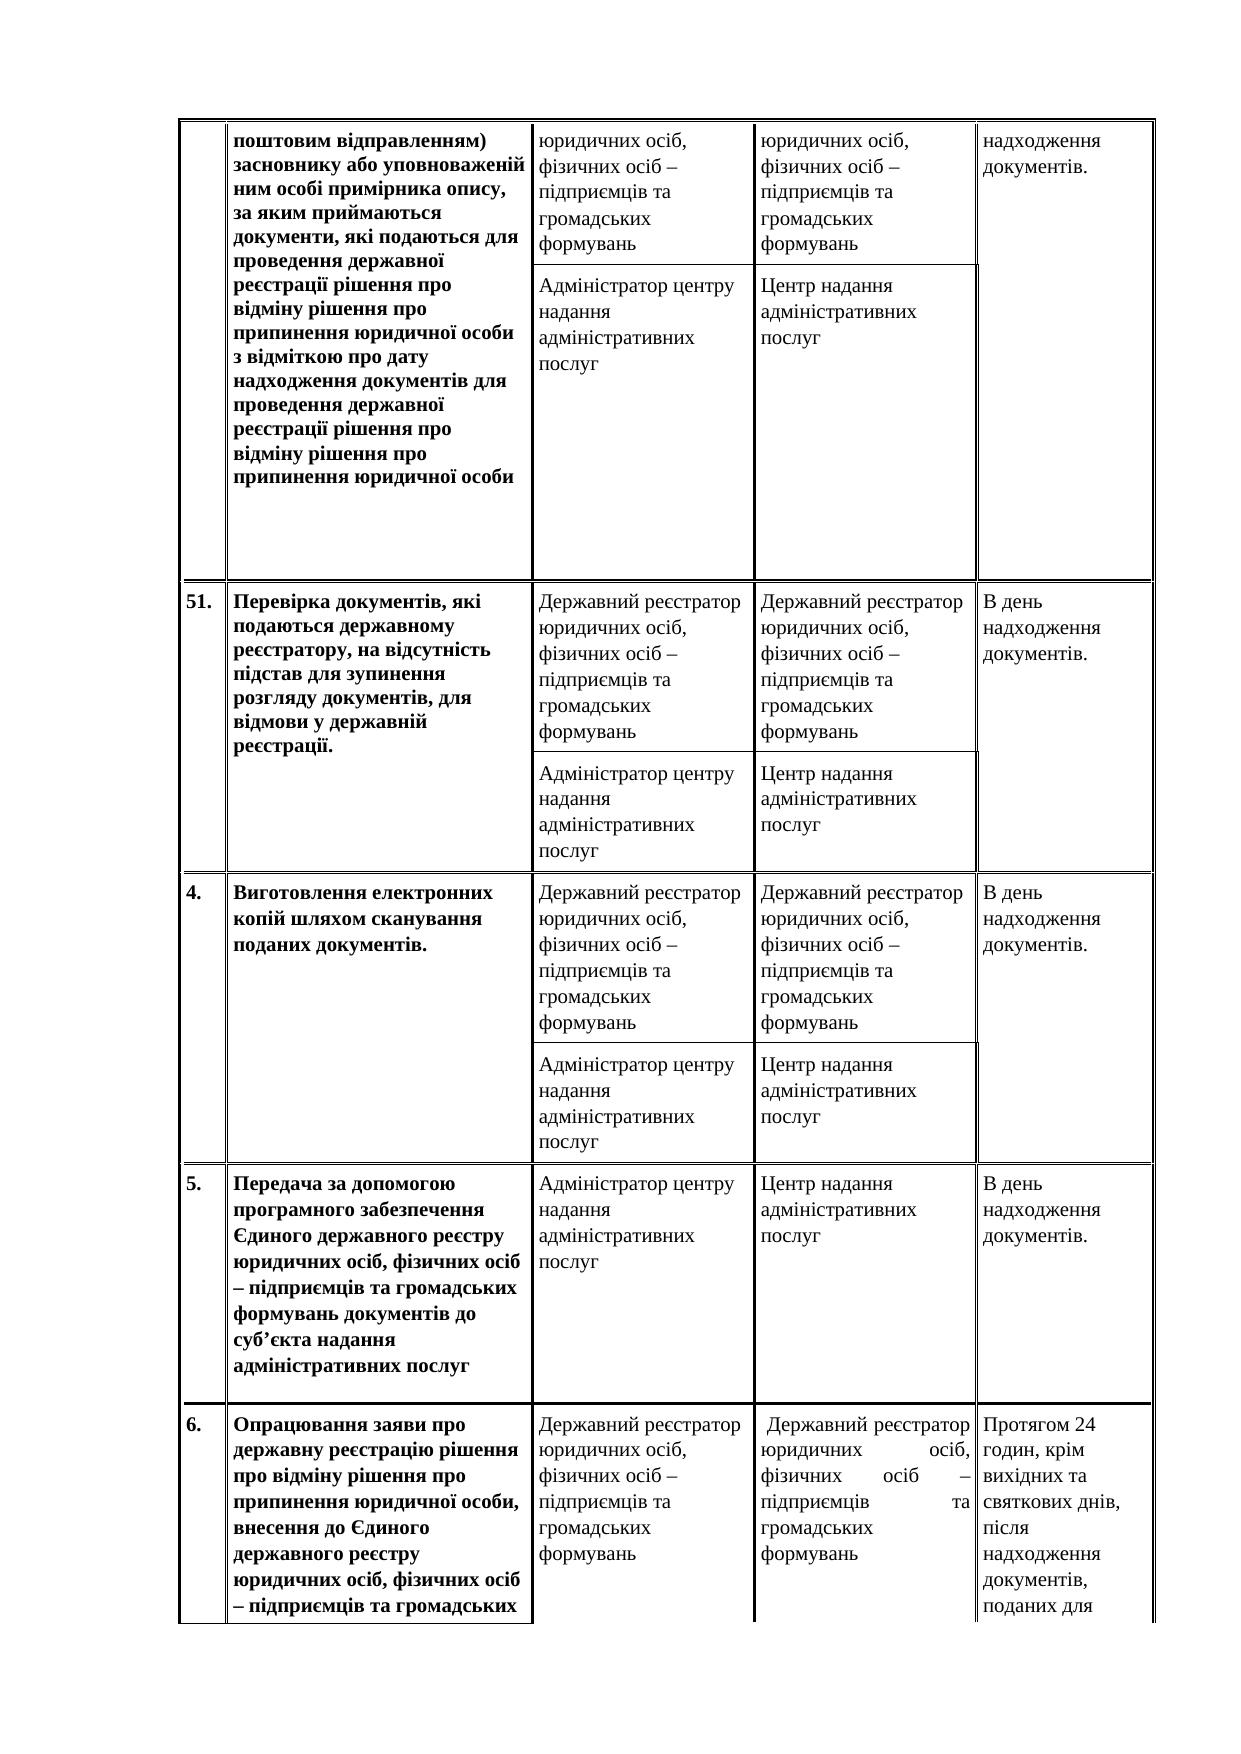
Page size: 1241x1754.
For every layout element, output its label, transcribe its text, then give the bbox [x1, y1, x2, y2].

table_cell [754, 1405, 977, 1623]
table_cell [181, 122, 227, 579]
table_cell [181, 579, 225, 871]
table_cell 4. [180, 871, 227, 1162]
table_cell Адміністратор центру надання адміністративних послуг [534, 1165, 753, 1402]
table_cell Адміністратор центру надання адміністративних послуг [534, 752, 753, 871]
table_cell Центр надання адміністративних послуг [756, 1043, 975, 1162]
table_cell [227, 122, 532, 579]
table_cell 5. [180, 1162, 227, 1402]
table_cell Державний реєстратор юридичних осіб, фізичних осіб – підприємців та громадських формувань [534, 874, 753, 1042]
table_cell В день надходження документів. [977, 1162, 1154, 1402]
table_cell 6. [181, 1402, 225, 1623]
table_cell В день надходження документів. [977, 579, 1153, 871]
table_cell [754, 122, 977, 264]
table_cell Центр надання адміністративних послуг [756, 752, 975, 871]
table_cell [534, 1405, 754, 1623]
table_cell Виготовлення електронних копій шляхом сканування поданих документів. [228, 874, 531, 1162]
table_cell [532, 122, 754, 264]
table_cell Адміністратор центру надання адміністративних послуг [534, 1043, 753, 1162]
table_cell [977, 122, 1152, 579]
table_cell Центр надання адміністративних послуг [756, 1165, 975, 1402]
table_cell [977, 1402, 1152, 1623]
table_cell В день надходження документів. [977, 871, 1154, 1162]
table_cell Центр надання адміністративних послуг [756, 265, 975, 579]
table_cell Передача за допомогою програмного забезпечення Єдиного державного реєстру юридичних осіб, фізичних осіб – підприємців та громадських формувань документів до суб’єкта надання адміністративних послуг [228, 1165, 531, 1402]
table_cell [228, 1405, 531, 1623]
table_cell Адміністратор центру надання адміністративних послуг [534, 265, 753, 579]
table_cell Державний реєстратор юридичних осіб, фізичних осіб – підприємців та громадських формувань [534, 583, 753, 751]
table_cell Державний реєстратор юридичних осіб, фізичних осіб – підприємців та громадських формувань [756, 583, 975, 751]
table_cell Державний реєстратор юридичних осіб, фізичних осіб – підприємців та громадських формувань [756, 874, 975, 1042]
table_cell Перевірка документів, які подаються державному реєстратору, на відсутність підстав для зупинення розгляду документів, для відмови у державній реєстрації. [228, 583, 531, 871]
